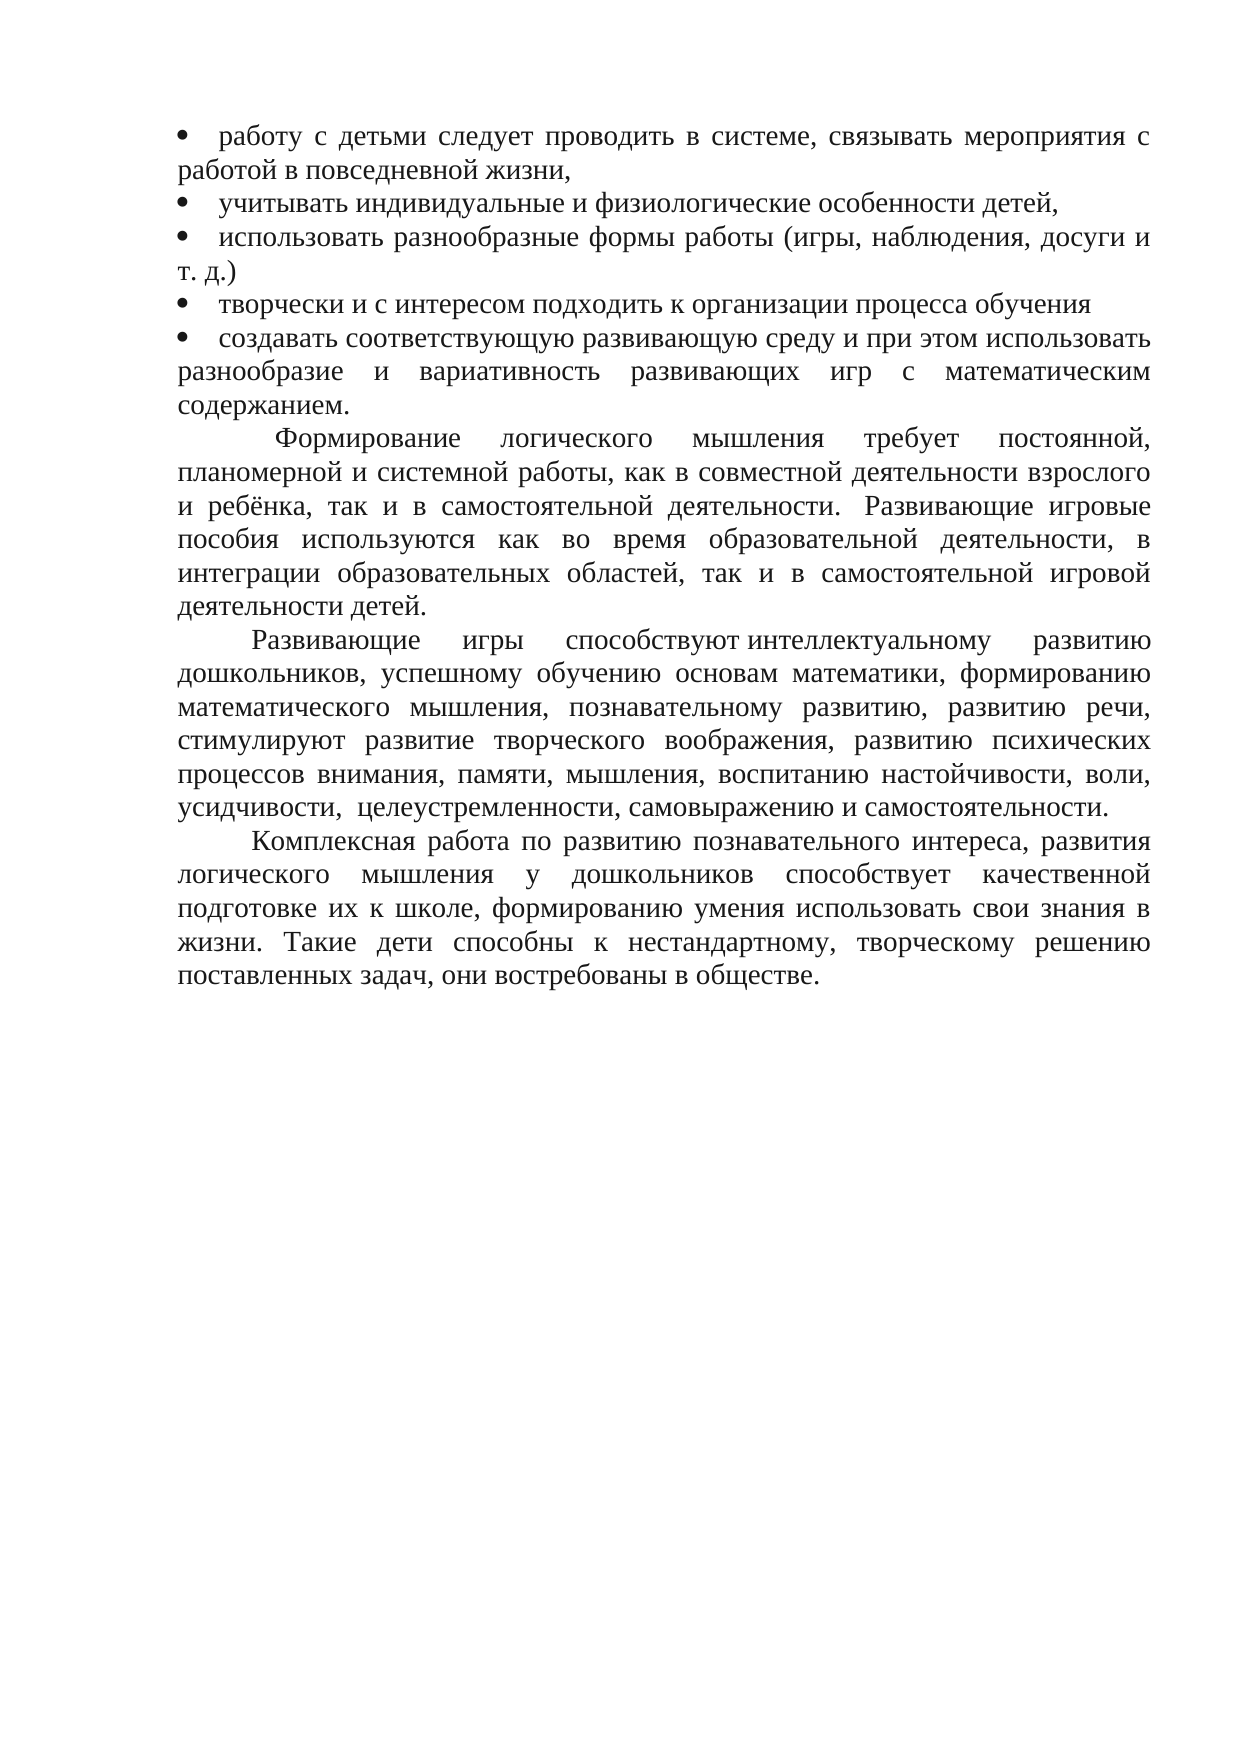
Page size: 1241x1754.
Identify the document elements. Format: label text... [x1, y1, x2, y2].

text  создавать соответствующую развивающую среду и при этом использовать разнообразие и вариативность развивающих игр с математическим содержанием. [177, 320, 1152, 421]
text Развивающие игры способствуют интеллектуальному развитию дошкольников, успешному обучению основам математики, формированию математического мышления, познавательному развитию, развитию речи, стимулируют развитие творческого воображения, развитию психических процессов внимания, памяти, мышления, воспитанию настойчивости, воли, усидчивости, целеустремленности, самовыражению и самостоятельности. [177, 622, 1152, 823]
text Формирование логического мышления требует постоянной, планомерной и системной работы, как в совместной деятельности взрослого и ребёнка, так и в самостоятельной деятельности. Развивающие игровые пособия используются как во время образовательной деятельности, в интеграции образовательных областей, так и в самостоятельной игровой деятельности детей. [177, 421, 1152, 622]
text Комплексная работа по развитию познавательного интереса, развития логического мышления у дошкольников способствует качественной подготовке их к школе, формированию умения использовать свои знания в жизни. Такие дети способны к нестандартному, творческому решению поставленных задач, они востребованы в обществе. [177, 823, 1152, 991]
text  использовать разнообразные формы работы (игры, наблюдения, досуги и т. д.) [177, 219, 1152, 286]
text  творчески и с интересом подходить к организации процесса обучения [177, 286, 1152, 320]
text  учитывать индивидуальные и физиологические особенности детей, [177, 185, 1152, 219]
text  работу с детьми следует проводить в системе, связывать мероприятия с работой в повседневной жизни, [177, 118, 1152, 185]
